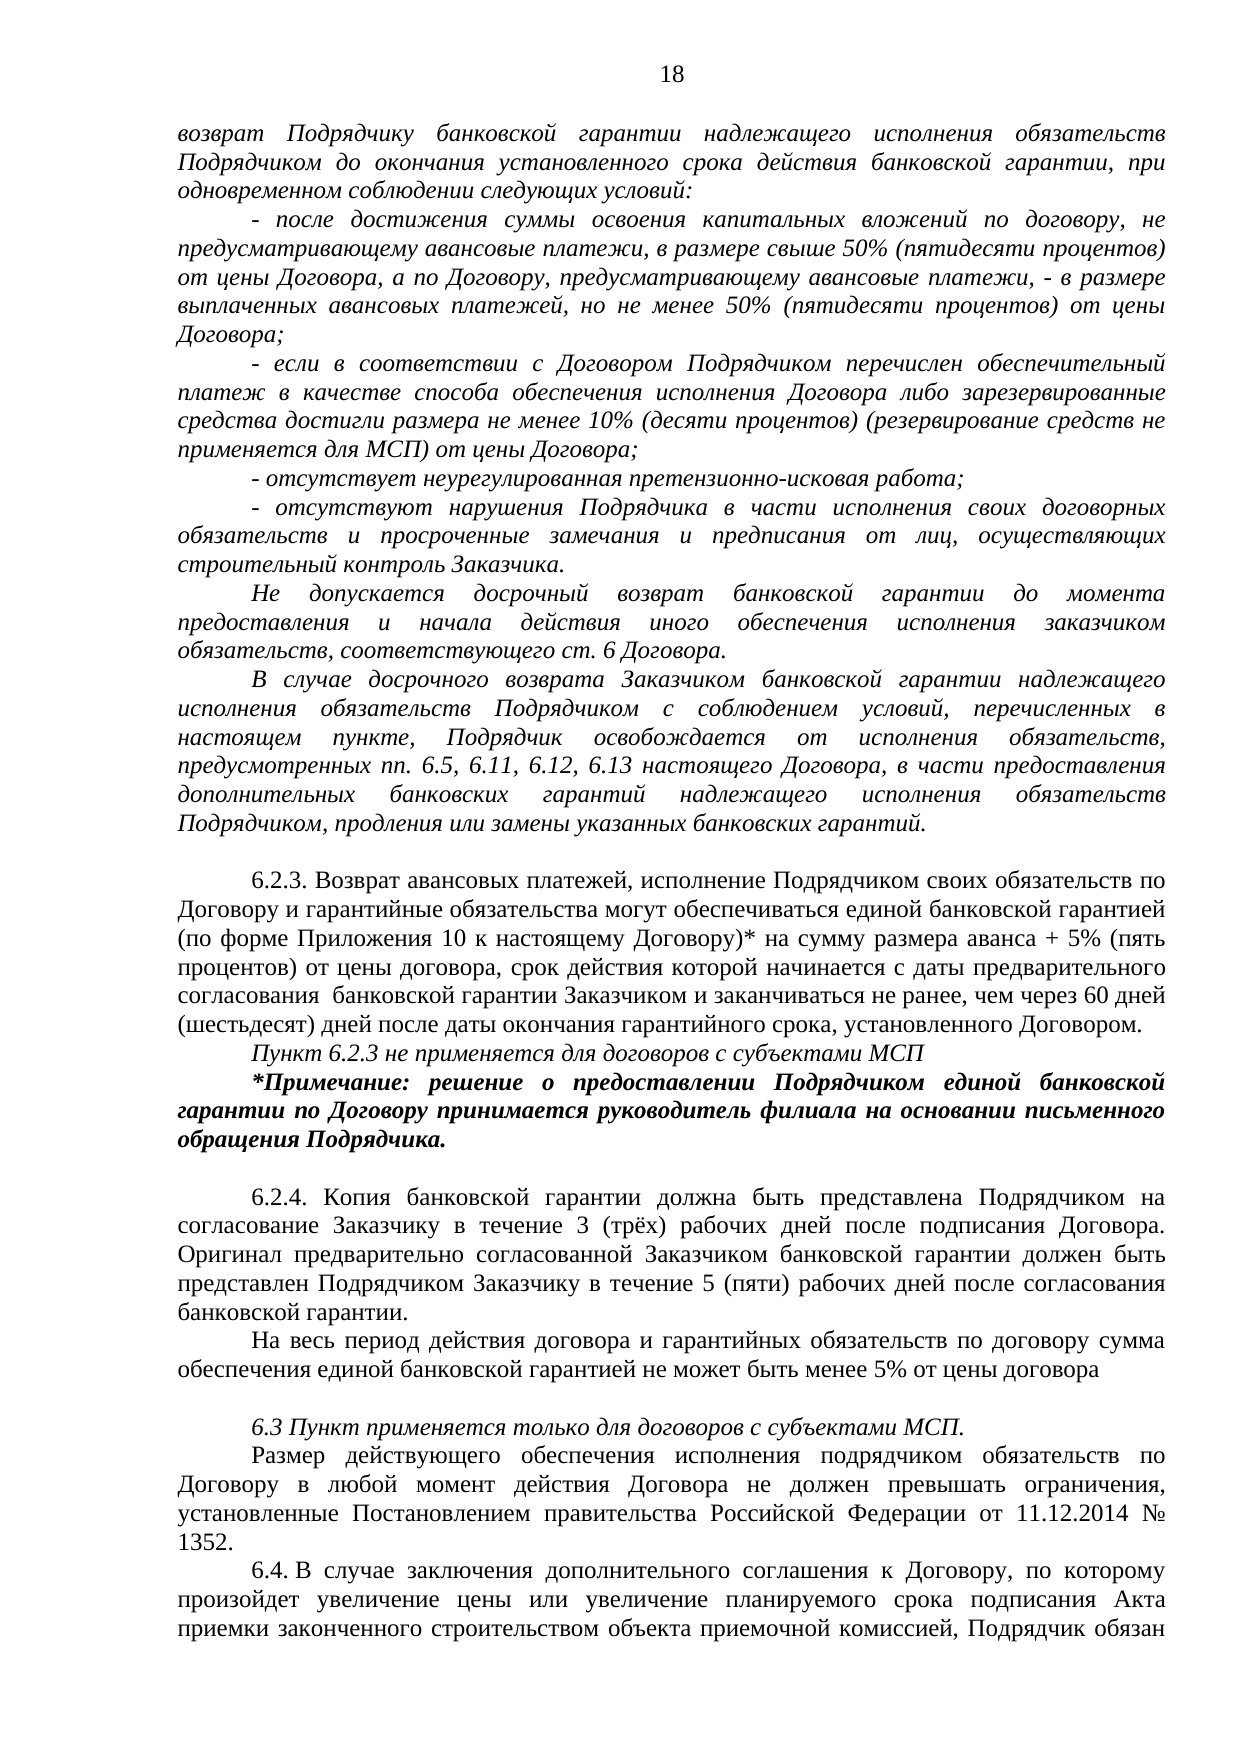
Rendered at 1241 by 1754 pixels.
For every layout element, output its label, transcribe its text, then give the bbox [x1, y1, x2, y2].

list - после достижения суммы освоения капитальных вложений по договору, не предусматривающему авансовые платежи, в размере свыше 50% (пятидесяти процентов) от цены Договора, а по Договору, предусматривающему авансовые платежи, - в размере выплаченных авансовых платежей, но не менее 50% (пятидесяти процентов) от цены Договора; [177, 204, 1166, 348]
list 6.2.3. Возврат авансовых платежей, исполнение Подрядчиком своих обязательств по Договору и гарантийные обязательства могут обеспечиваться единой банковской гарантией (по форме Приложения 10 к настоящему Договору)* на сумму размера аванса + 5% (пять процентов) от цены договора, срок действия которой начинается с даты предварительного согласования банковской гарантии Заказчиком и заканчиваться не ранее, чем через 60 дней (шестьдесят) дней после даты окончания гарантийного срока, установленного Договором. [177, 866, 1166, 1038]
list Размер действующего обеспечения исполнения подрядчиком обязательств по Договору в любой момент действия Договора не должен превышать ограничения, установленные Постановлением правительства Российской Федерации от 11.12.2014 № 1352. [177, 1441, 1166, 1556]
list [177, 118, 1166, 204]
list Не допускается досрочный возврат банковской гарантии до момента предоставления и начала действия иного обеспечения исполнения заказчиком обязательств, соответствующего ст. 6 Договора. [177, 578, 1166, 664]
list 6.3 Пункт применяется только для договоров с субъектами МСП. [177, 1412, 1166, 1441]
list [177, 1556, 1166, 1642]
list - если в соответствии с Договором Подрядчиком перечислен обеспечительный платеж в качестве способа обеспечения исполнения Договора либо зарезервированные средства достигли размера не менее 10% (десяти процентов) (резервирование средств не применяется для МСП) от цены Договора; [177, 348, 1166, 463]
list - отсутствует неурегулированная претензионно-исковая работа; [177, 463, 1166, 492]
list 6.2.4. Копия банковской гарантии должна быть представлена Подрядчиком на согласование Заказчику в течение 3 (трёх) рабочих дней после подписания Договора. Оригинал предварительно согласованной Заказчиком банковской гарантии должен быть представлен Подрядчиком Заказчику в течение 5 (пяти) рабочих дней после согласования банковской гарантии. [177, 1182, 1166, 1326]
list *Примечание: решение о предоставлении Подрядчиком единой банковской гарантии по Договору принимается руководитель филиала на основании письменного обращения Подрядчика. [177, 1067, 1166, 1153]
list - отсутствуют нарушения Подрядчика в части исполнения своих договорных обязательств и просроченные замечания и предписания от лиц, осуществляющих строительный контроль Заказчика. [177, 492, 1166, 578]
list На весь период действия договора и гарантийных обязательств по договору сумма обеспечения единой банковской гарантией не может быть менее 5% от цены договора [177, 1326, 1166, 1383]
list Пункт 6.2.3 не применяется для договоров с субъектами МСП [177, 1038, 1166, 1067]
list В случае досрочного возврата Заказчиком банковской гарантии надлежащего исполнения обязательств Подрядчиком с соблюдением условий, перечисленных в настоящем пункте, Подрядчик освобождается от исполнения обязательств, предусмотренных пп. 6.5, 6.11, 6.12, 6.13 настоящего Договора, в части предоставления дополнительных банковских гарантий надлежащего исполнения обязательств Подрядчиком, продления или замены указанных банковских гарантий. [177, 664, 1166, 837]
